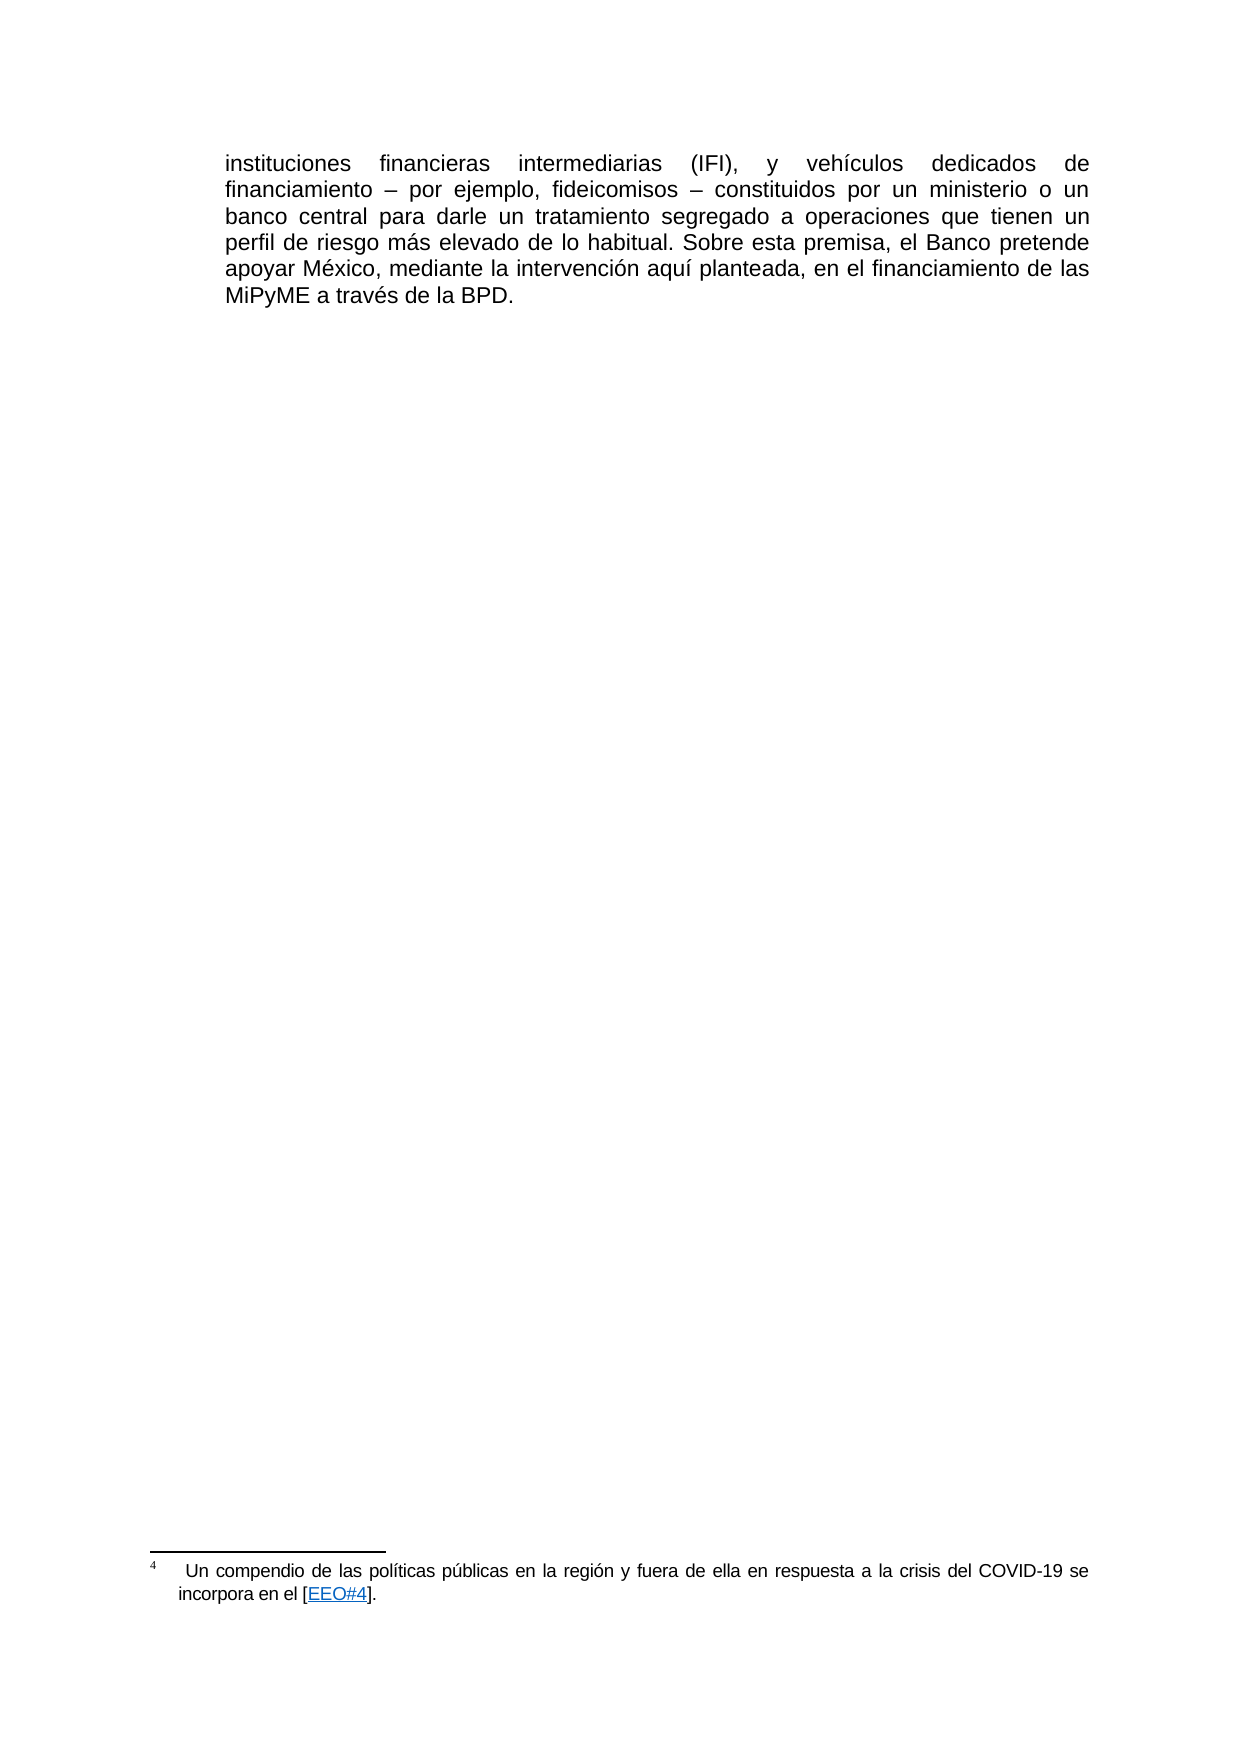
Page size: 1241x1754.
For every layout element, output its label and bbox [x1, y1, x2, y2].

list [150, 150, 1090, 308]
